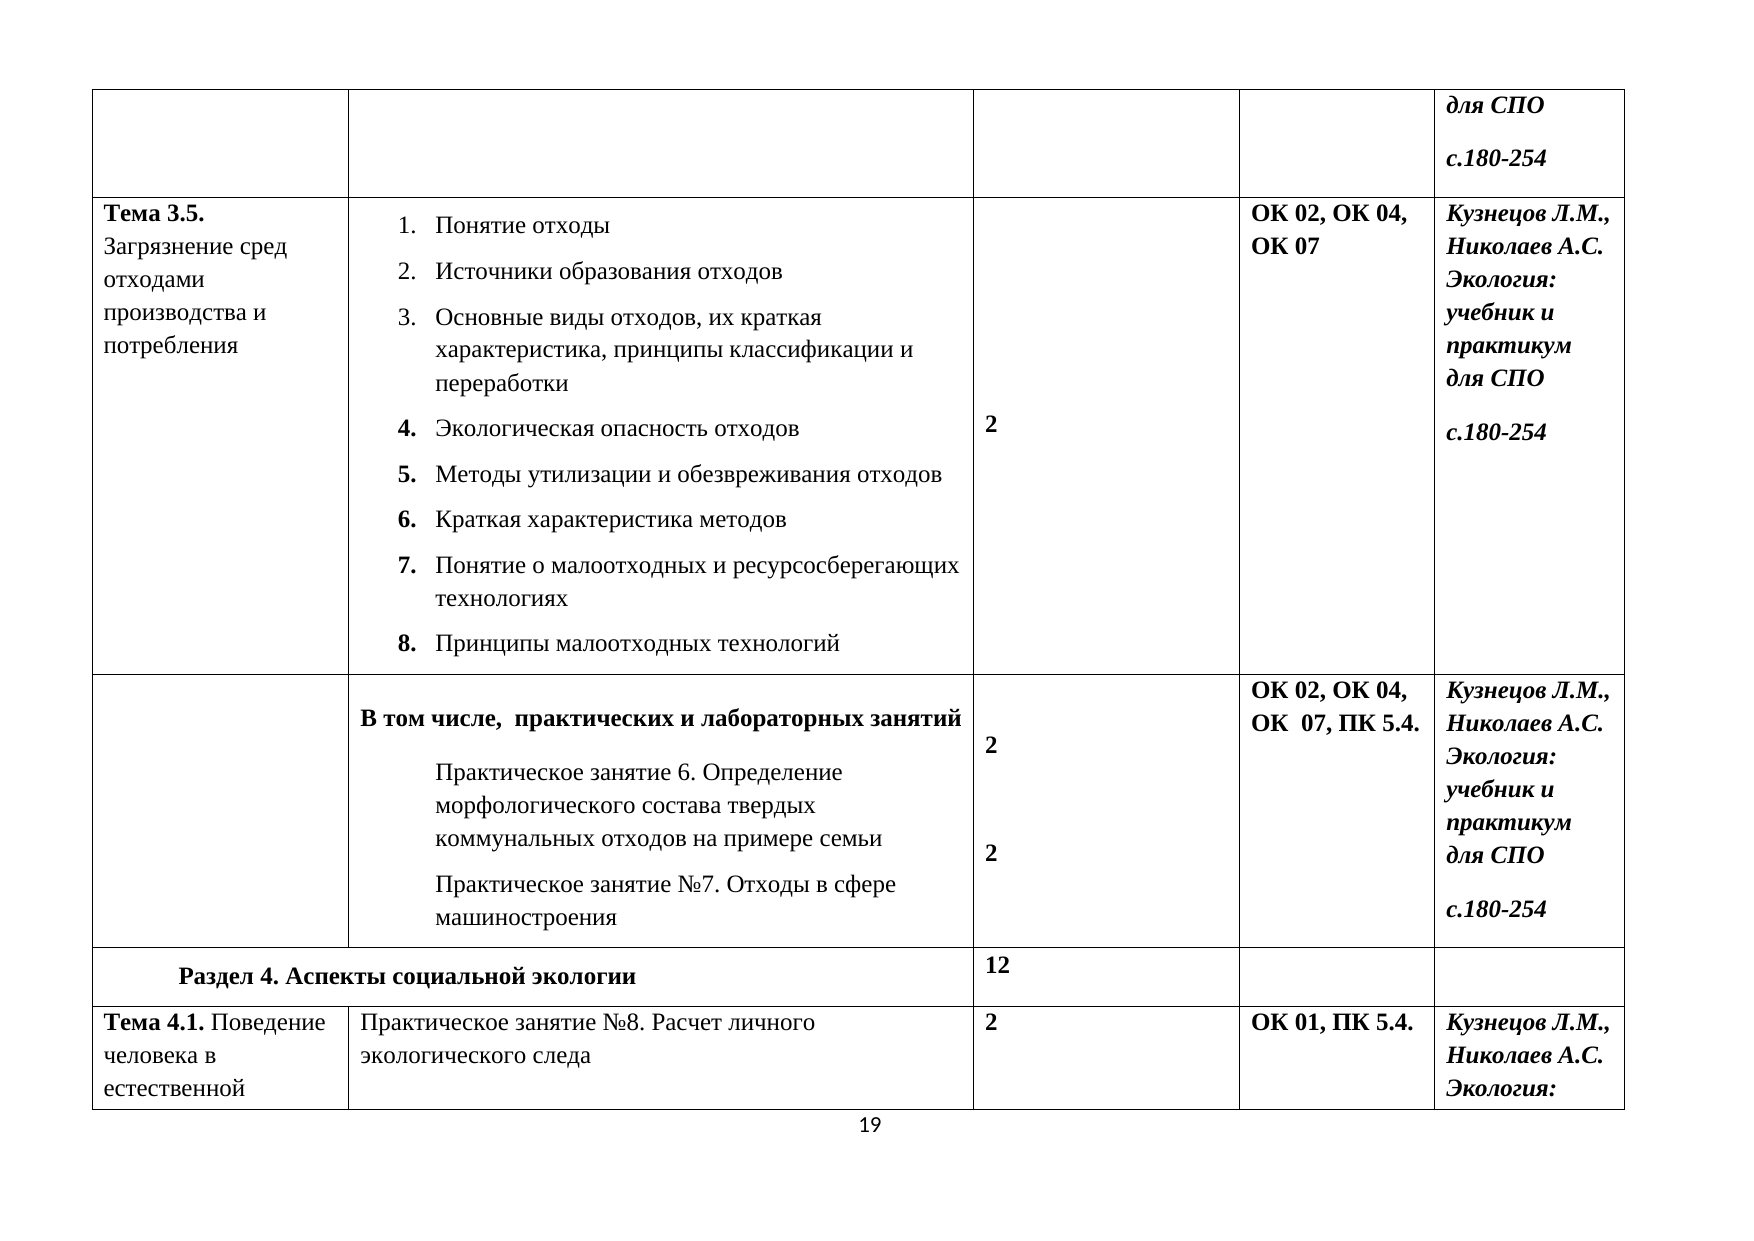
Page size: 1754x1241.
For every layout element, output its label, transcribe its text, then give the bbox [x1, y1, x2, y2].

table_cell 2 2 [974, 675, 1239, 947]
table_cell 2 [974, 90, 1239, 197]
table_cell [93, 1007, 348, 1109]
table_cell Кузнецов Л.М., Николаев А.С. Экология: учебник и практикум для СПО с.180-254 [1435, 198, 1624, 674]
table_cell Кузнецов Л.М., Николаев А.С. Экология: учебник и практикум для СПО с.180-254 [1435, 675, 1624, 947]
table_cell ОК 01, ПК 5.4. [1240, 1007, 1434, 1109]
table_cell [1435, 948, 1624, 1006]
table_cell Понятие отходы Источники образования отходов Основные виды отходов, их краткая характеристика, принципы классификации и переработки Экологическая опасность отходов Методы утилизации и обезвреживания отходов Краткая характеристика методов Понятие о малоотходных и ресурсосберегающих технологиях Принципы малоотходных технологий [349, 198, 973, 674]
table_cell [1240, 90, 1434, 197]
table_cell [93, 90, 348, 197]
table_cell 2 [974, 198, 1239, 674]
table_cell ОК 02, ОК 04, ОК 07 [1240, 198, 1434, 674]
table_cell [349, 90, 973, 197]
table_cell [349, 1007, 973, 1109]
table_cell 12 [974, 948, 1239, 1006]
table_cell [1435, 90, 1624, 197]
table_cell ОК 02, ОК 04, ОК 07, ПК 5.4. [1240, 675, 1434, 947]
table_cell [93, 675, 348, 947]
table_cell Тема 3.5. Загрязнение сред отходами производства и потребления [93, 198, 348, 674]
table_cell [1240, 948, 1434, 1006]
table_cell 2 2 2 [974, 1007, 1239, 1109]
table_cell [1435, 1007, 1624, 1109]
table_cell В том числе, практических и лабораторных занятий Практическое занятие 6. Определение морфологического состава твердых коммунальных отходов на примере семьи Практическое занятие №7. Отходы в сфере машиностроения [349, 675, 973, 947]
table_cell Раздел 4. Аспекты социальной экологии [93, 948, 973, 1006]
